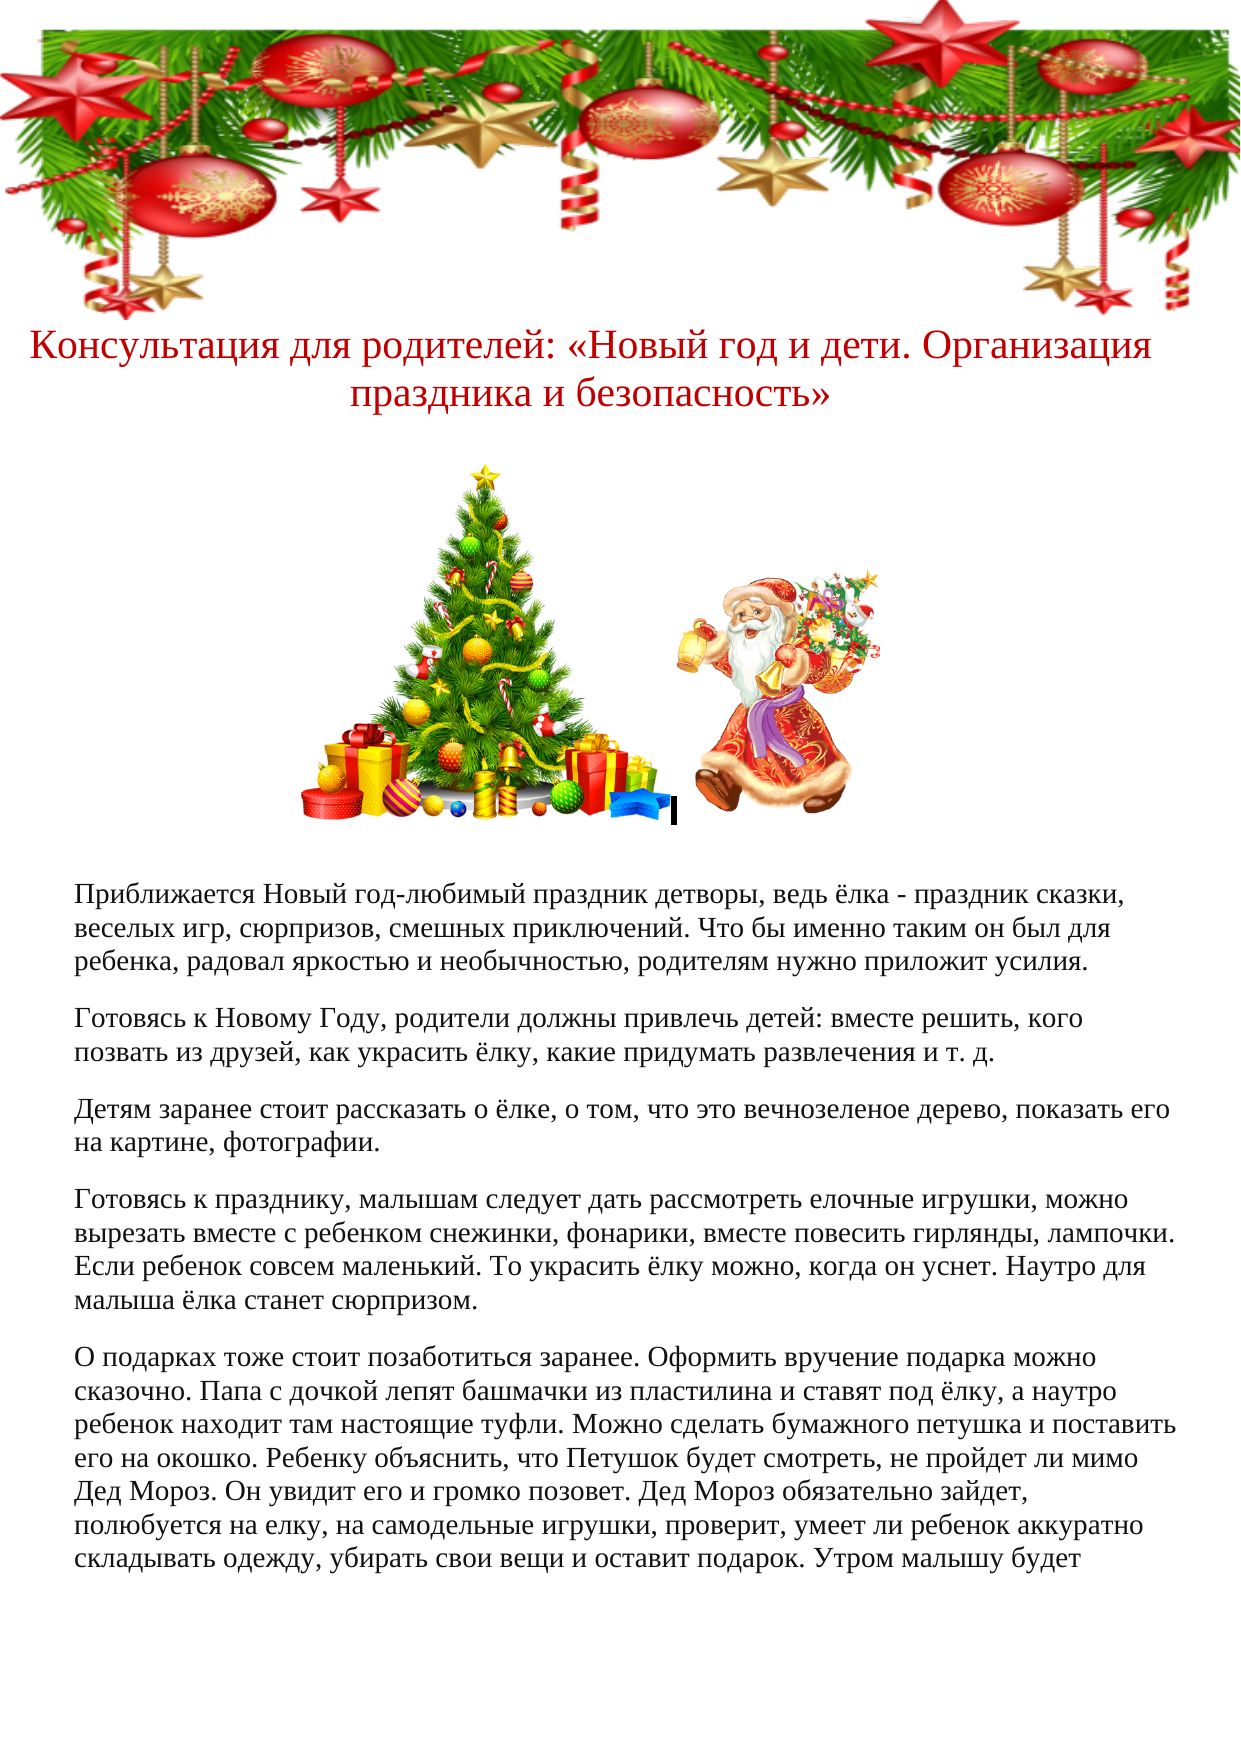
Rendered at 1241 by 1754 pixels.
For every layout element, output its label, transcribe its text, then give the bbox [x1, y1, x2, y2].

picture [0, 0, 1241, 320]
text Готовясь к Новому Году, родители должны привлечь детей: вместе решить, кого позвать из друзей, как украсить ёлку, какие придумать развлечения и т. д. [74, 1000, 1181, 1067]
picture [301, 463, 671, 820]
text О подарках тоже стоит позаботиться заранее. Оформить вручение подарка можно сказочно. Папа с дочкой лепят башмачки из пластилина и ставят под ёлку, а наутро ребенок находит там настоящие туфли. Можно сделать бумажного петушка и поставить его на окошко. Ребенку объяснить, что Петушок будет смотреть, не пройдет ли мимо Дед Мороз. Он увидит его и громко позовет. Дед Мороз обязательно зайдет, полюбуется на елку, на самодельные игрушки, проверит, умеет ли ребенок аккуратно складывать одежду, убирать свои вещи и оставит подарок. Утром малышу будет [74, 1339, 1181, 1574]
picture [676, 562, 880, 820]
text Консультация для родителей: «Новый год и дети. Организация праздника и безопасность» [0, 320, 1181, 415]
text Приближается Новый год-любимый праздник детворы, ведь ёлка - праздник сказки, веселых игр, сюрпризов, смешных приключений. Что бы именно таким он был для ребенка, радовал яркостью и необычностью, родителям нужно приложит усилия. [74, 876, 1181, 977]
text Детям заранее стоит рассказать о ёлке, о том, что это вечнозеленое дерево, показать его на картине, фотографии. [74, 1091, 1181, 1158]
text Готовясь к празднику, малышам следует дать рассмотреть елочные игрушки, можно вырезать вместе с ребенком снежинки, фонарики, вместе повесить гирлянды, лампочки. Если ребенок совсем маленький. То украсить ёлку можно, когда он уснет. Наутро для малыша ёлка станет сюрпризом. [74, 1181, 1181, 1316]
